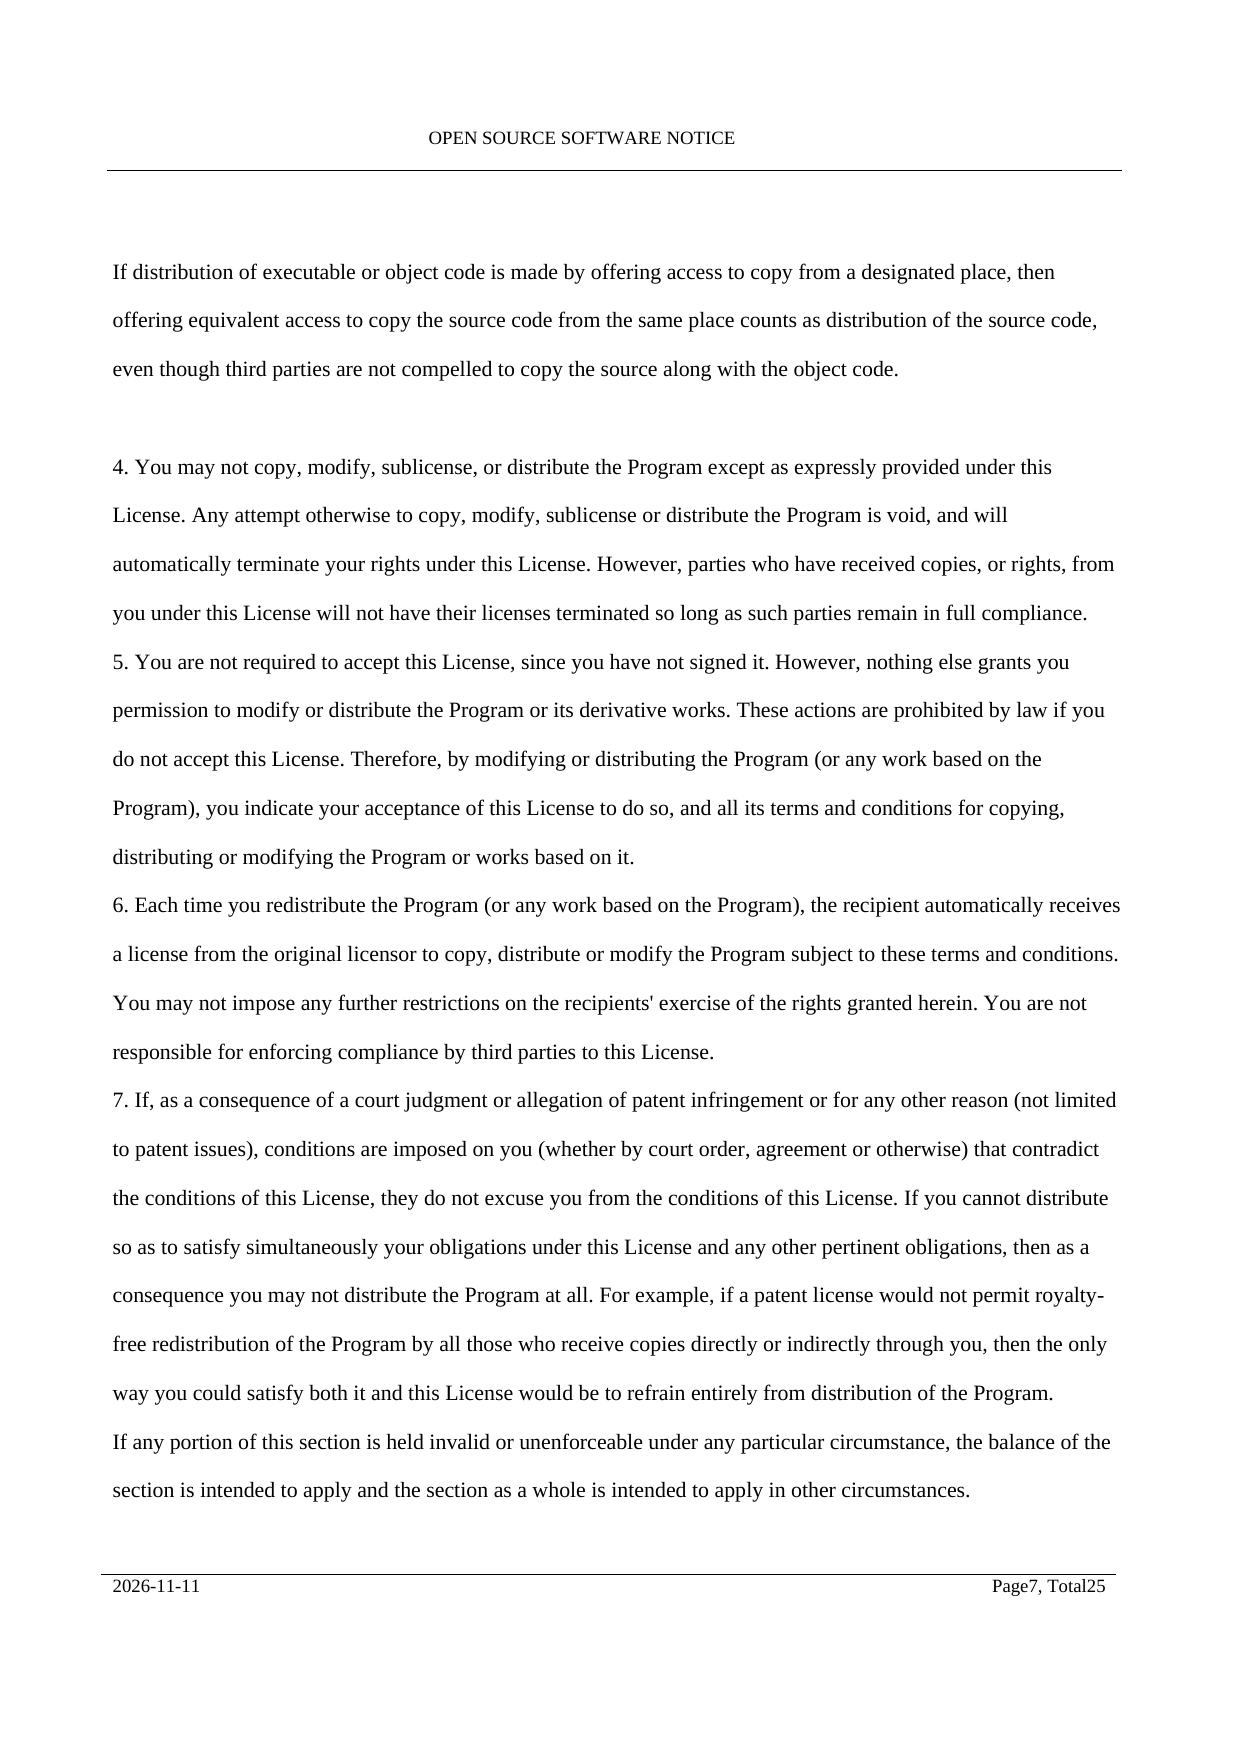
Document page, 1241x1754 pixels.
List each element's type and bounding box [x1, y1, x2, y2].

text [112, 206, 1128, 1506]
